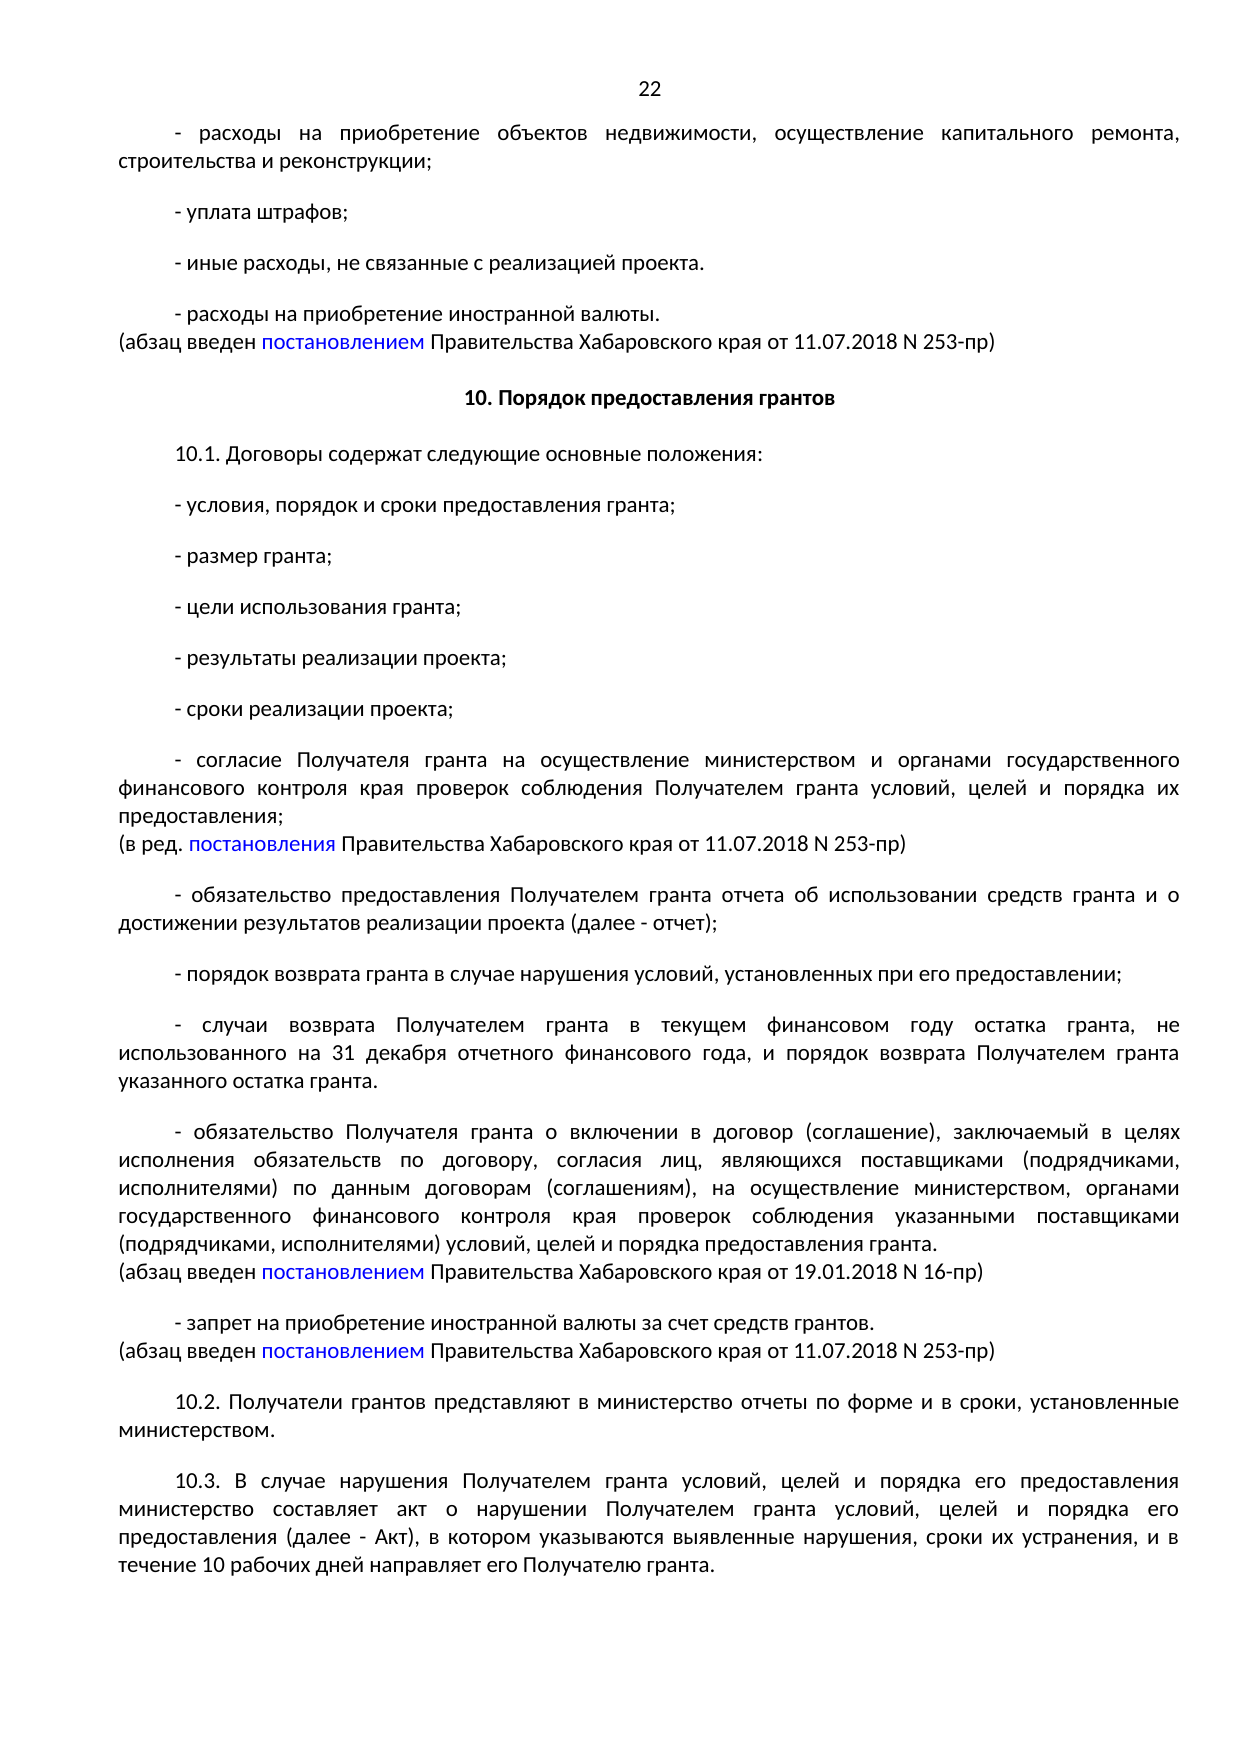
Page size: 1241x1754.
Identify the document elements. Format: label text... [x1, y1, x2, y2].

text (абзац введен постановлением Правительства Хабаровского края от 11.07.2018 N 253-пр) [118, 327, 1181, 355]
text (абзац введен постановлением Правительства Хабаровского края от 11.07.2018 N 253-пр) [118, 1336, 1181, 1364]
text - иные расходы, не связанные с реализацией проекта. [118, 248, 1181, 276]
text - обязательство Получателя гранта о включении в договор (соглашение), заключаемый в целях исполнения обязательств по договору, согласия лиц, являющихся поставщиками (подрядчиками, исполнителями) по данным договорам (соглашениям), на осуществление министерством, органами государственного финансового контроля края проверок соблюдения указанными поставщиками (подрядчиками, исполнителями) условий, целей и порядка предоставления гранта. [118, 1117, 1181, 1257]
text - порядок возврата гранта в случае нарушения условий, установленных при его предоставлении; [118, 959, 1181, 987]
text 10. Порядок предоставления грантов [118, 383, 1181, 411]
text - согласие Получателя гранта на осуществление министерством и органами государственного финансового контроля края проверок соблюдения Получателем гранта условий, целей и порядка их предоставления; [118, 745, 1181, 829]
text (в ред. постановления Правительства Хабаровского края от 11.07.2018 N 253-пр) [118, 829, 1181, 857]
text - сроки реализации проекта; [118, 694, 1181, 722]
text - расходы на приобретение иностранной валюты. [118, 299, 1181, 327]
text - случаи возврата Получателем гранта в текущем финансовом году остатка гранта, не использованного на 31 декабря отчетного финансового года, и порядок возврата Получателем гранта указанного остатка гранта. [118, 1010, 1181, 1094]
text - запрет на приобретение иностранной валюты за счет средств грантов. [118, 1308, 1181, 1336]
text (абзац введен постановлением Правительства Хабаровского края от 19.01.2018 N 16-пр) [118, 1257, 1181, 1285]
text - цели использования гранта; [118, 592, 1181, 620]
text 10.3. В случае нарушения Получателем гранта условий, целей и порядка его предоставления министерство составляет акт о нарушении Получателем гранта условий, целей и порядка его предоставления (далее - Акт), в котором указываются выявленные нарушения, сроки их устранения, и в течение 10 рабочих дней направляет его Получателю гранта. [118, 1466, 1181, 1578]
text - результаты реализации проекта; [118, 643, 1181, 671]
text - размер гранта; [118, 541, 1181, 569]
text - условия, порядок и сроки предоставления гранта; [118, 491, 1181, 518]
text - обязательство предоставления Получателем гранта отчета об использовании средств гранта и о достижении результатов реализации проекта (далее - отчет); [118, 880, 1181, 936]
text - уплата штрафов; [118, 197, 1181, 225]
text 10.1. Договоры содержат следующие основные положения: [118, 439, 1181, 468]
text 10.2. Получатели грантов представляют в министерство отчеты по форме и в сроки, установленные министерством. [118, 1387, 1181, 1443]
text - расходы на приобретение объектов недвижимости, осуществление капитального ремонта, строительства и реконструкции; [118, 118, 1181, 174]
